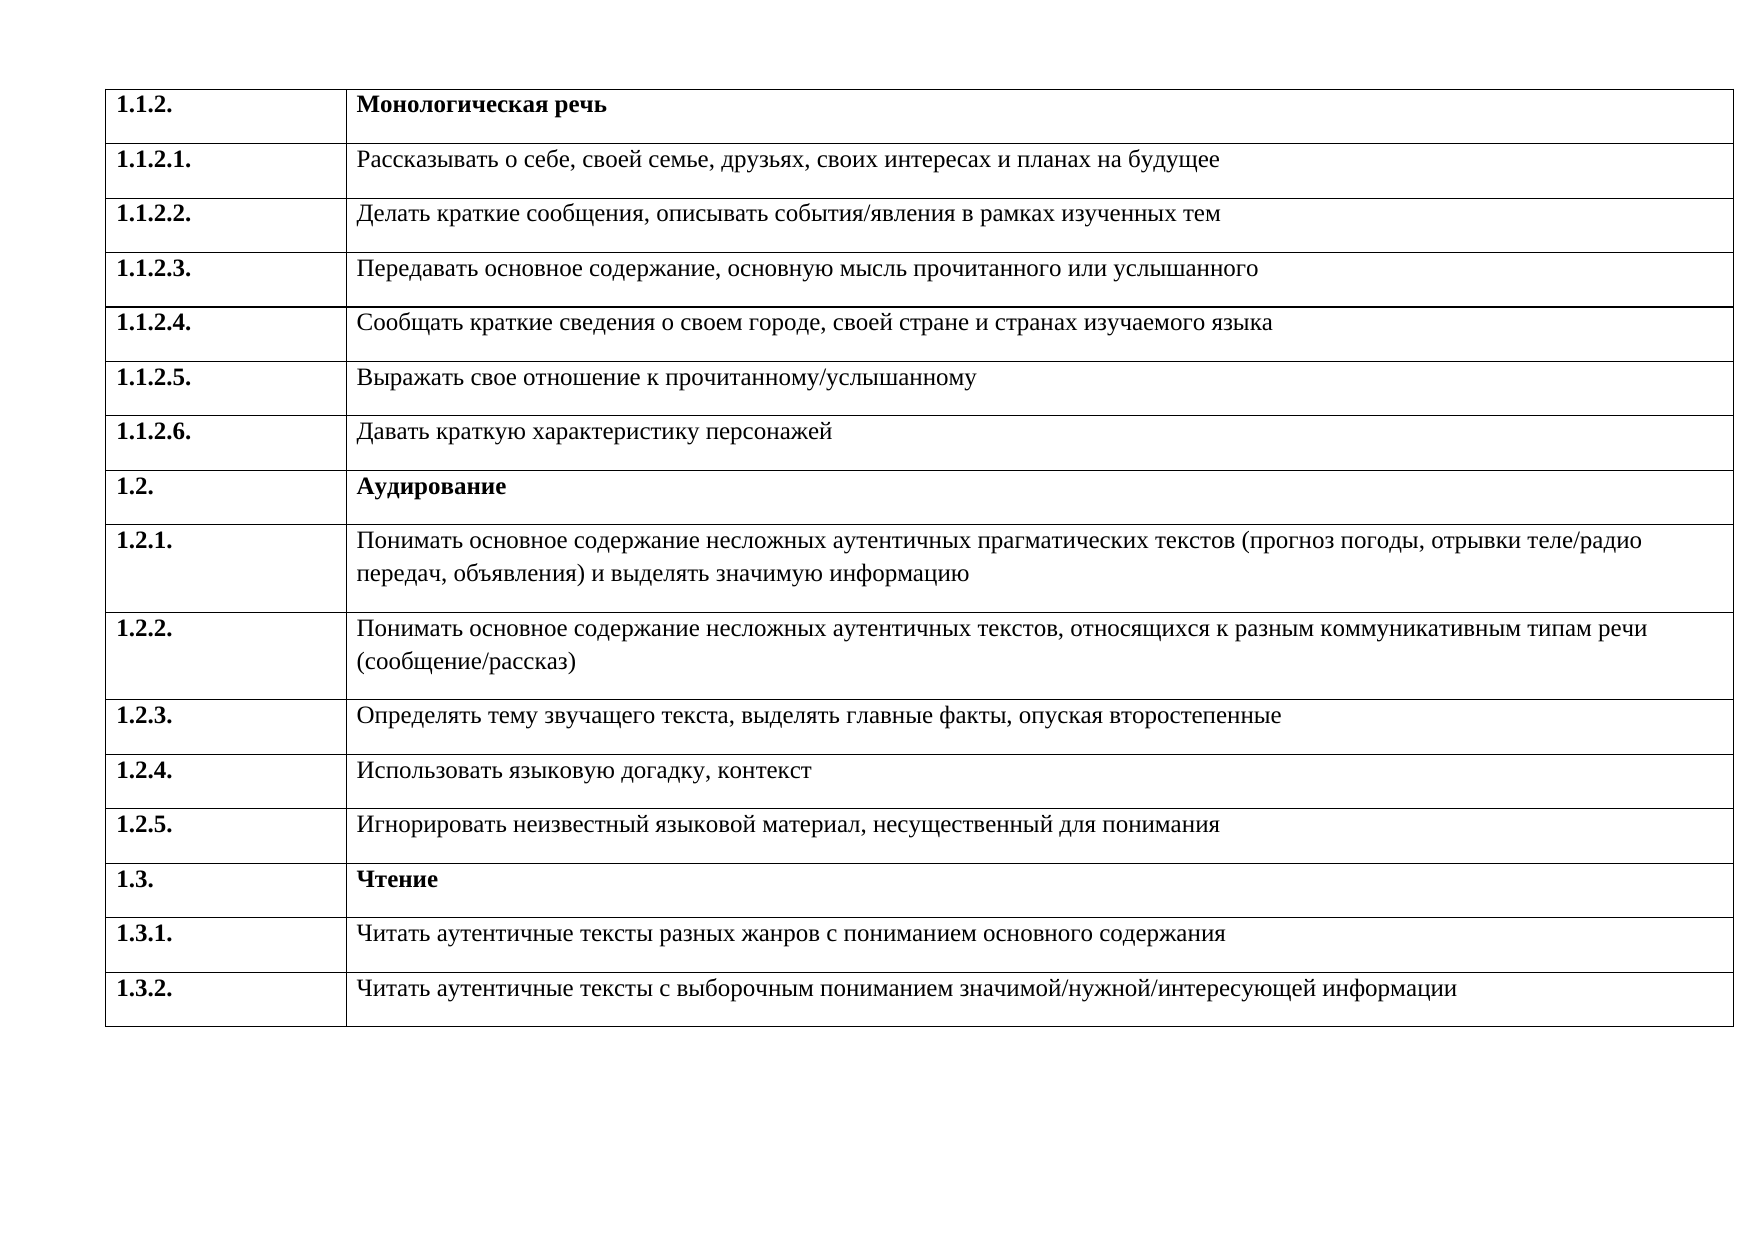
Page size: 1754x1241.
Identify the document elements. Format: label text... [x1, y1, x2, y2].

table_cell 1.1.2.6. [106, 416, 346, 470]
table_cell 1.2.4. [106, 755, 346, 808]
table_cell 1.1.2.3. [106, 253, 346, 306]
table_cell Рассказывать о себе, своей семье, друзьях, своих интересах и планах на будущее [347, 144, 1733, 197]
table_cell 1.2.2. [106, 613, 346, 699]
table_cell 1.1.2. [106, 90, 346, 143]
table_cell Делать краткие сообщения, описывать события/явления в рамках изученных тем [347, 199, 1733, 252]
table_cell 1.3. [106, 864, 346, 917]
table_cell Аудирование [347, 471, 1733, 524]
table_cell Определять тему звучащего текста, выделять главные факты, опуская второстепенные [347, 700, 1733, 754]
table_cell 1.3.2. [106, 973, 346, 1026]
table_cell 1.2. [106, 471, 346, 524]
table_cell 1.2.1. [106, 525, 346, 612]
table_cell Использовать языковую догадку, контекст [347, 755, 1733, 808]
table_cell Понимать основное содержание несложных аутентичных текстов, относящихся к разным коммуникативным типам речи (сообщение/рассказ) [347, 613, 1733, 699]
table_cell 1.1.2.2. [106, 199, 346, 252]
table_cell Читать аутентичные тексты разных жанров с пониманием основного содержания [347, 918, 1733, 972]
table_cell 1.2.3. [106, 700, 346, 754]
table_cell Передавать основное содержание, основную мысль прочитанного или услышанного [347, 253, 1733, 306]
table_cell Читать аутентичные тексты с выборочным пониманием значимой/нужной/интересующей информации [347, 973, 1733, 1026]
table_cell Монологическая речь [347, 90, 1733, 143]
table_cell 1.1.2.4. [106, 308, 346, 361]
table_cell Чтение [347, 864, 1733, 917]
table_cell Понимать основное содержание несложных аутентичных прагматических текстов (прогноз погоды, отрывки теле/радио передач, объявления) и выделять значимую информацию [347, 525, 1733, 612]
table_cell Давать краткую характеристику персонажей [347, 416, 1733, 470]
table_cell Выражать свое отношение к прочитанному/услышанному [347, 362, 1733, 415]
table_cell 1.3.1. [106, 918, 346, 972]
table_cell 1.1.2.5. [106, 362, 346, 415]
table_cell 1.2.5. [106, 809, 346, 863]
table_cell 1.1.2.1. [106, 144, 346, 197]
table_cell Игнорировать неизвестный языковой материал, несущественный для понимания [347, 809, 1733, 863]
table_cell Сообщать краткие сведения о своем городе, своей стране и странах изучаемого языка [347, 308, 1733, 361]
